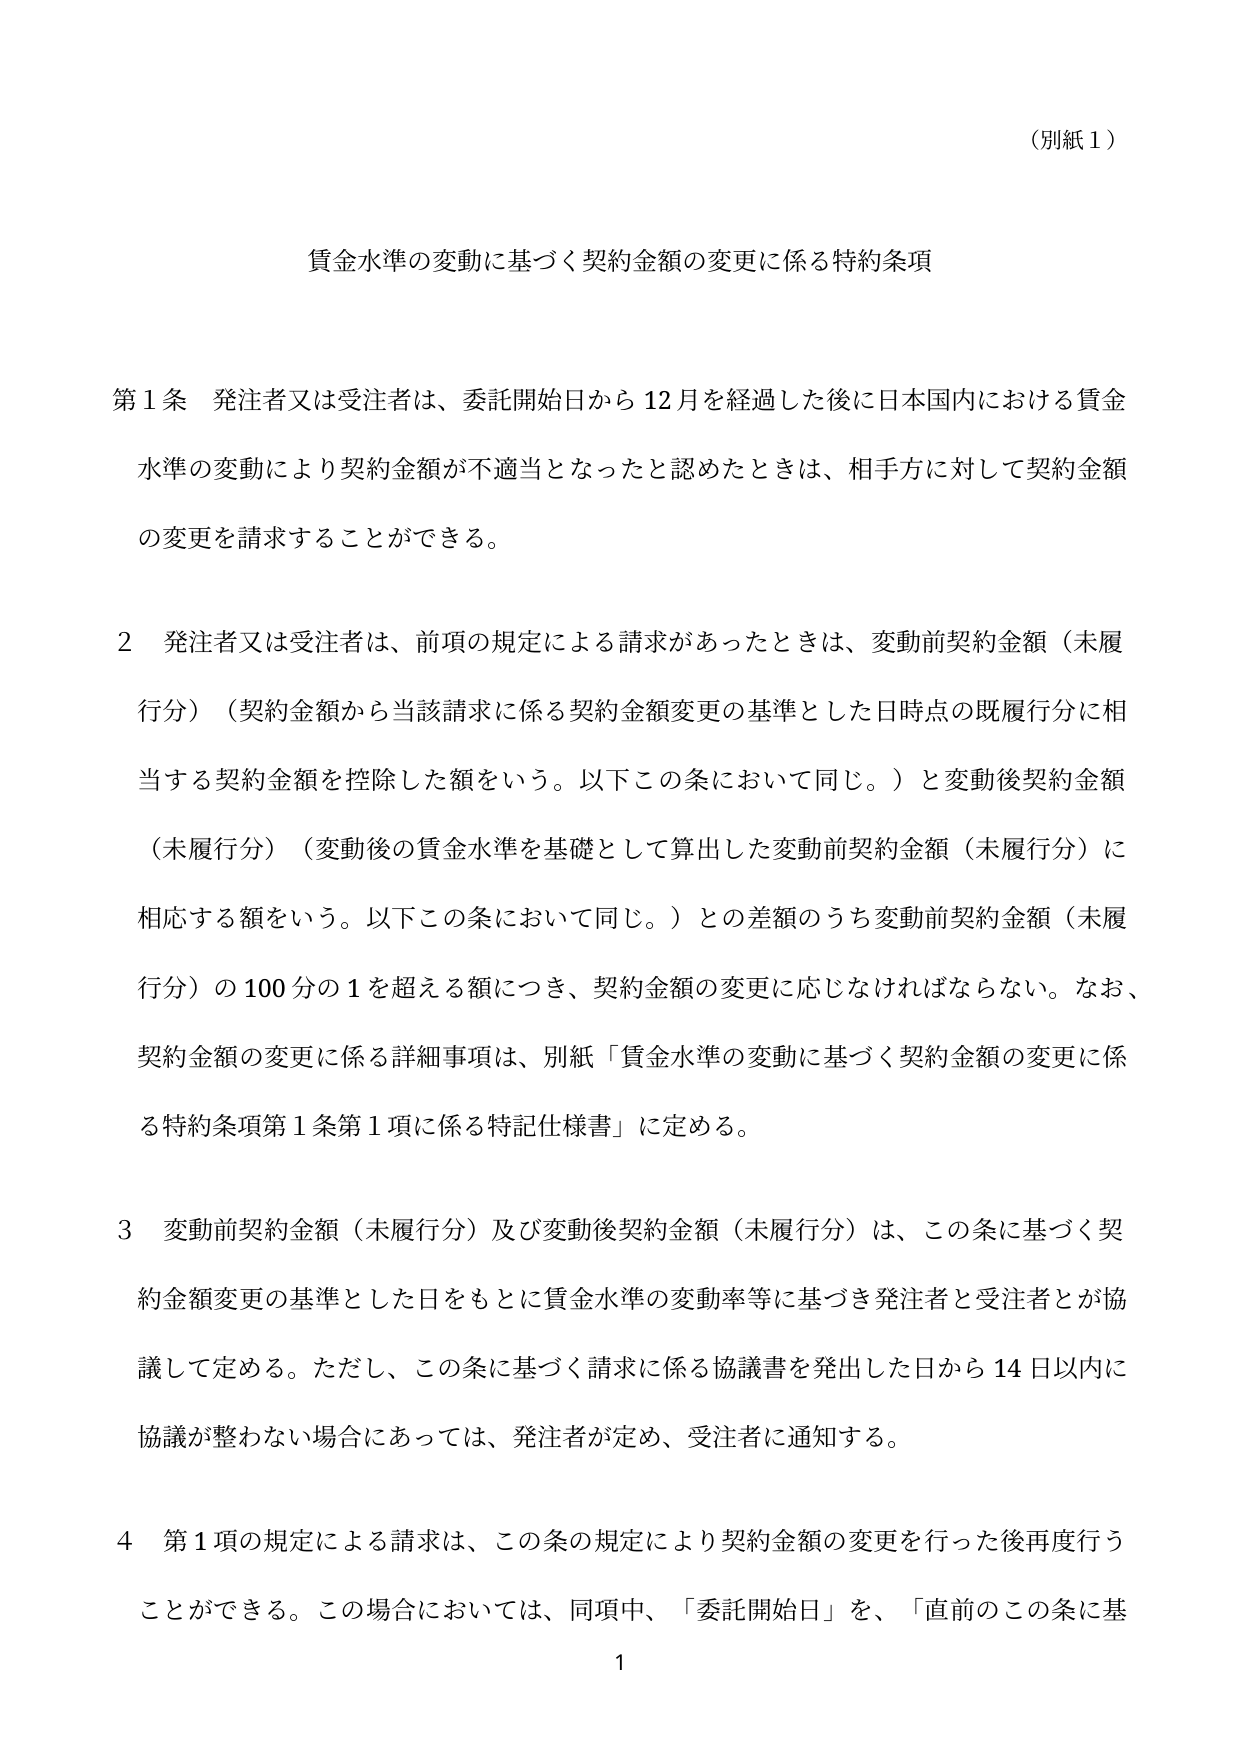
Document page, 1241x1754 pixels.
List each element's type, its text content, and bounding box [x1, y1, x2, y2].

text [112, 1505, 1128, 1643]
text ３ 変動前契約金額（未履行分）及び変動後契約金額（未履行分）は、この条に基づく契約金額変更の基準とした日をもとに賃金水準の変動率等に基づき発注者と受注者とが協議して定める。ただし、この条に基づく請求に係る協議書を発出した日から14 日以内に協議が整わない場合にあっては、発注者が定め、受注者に通知する。 [112, 1194, 1128, 1471]
text ２ 発注者又は受注者は、前項の規定による請求があったときは、変動前契約金額（未履行分）（契約金額から当該請求に係る契約金額変更の基準とした日時点の既履行分に相当する契約金額を控除した額をいう。以下この条において同じ。）と変動後契約金額（未履行分）（変動後の賃金水準を基礎として算出した変動前契約金額（未履行分）に相応する額をいう。以下この条において同じ。）との差額のうち変動前契約金額（未履行分）の100分の1を超える額につき、契約金額の変更に応じなければならない。なお、契約金額の変更に係る詳細事項は、別紙「賃金水準の変動に基づく契約金額の変更に係る特約条項第１条第１項に係る特記仕様書」に定める。 [112, 606, 1128, 1159]
text （別紙１） [112, 122, 1128, 156]
text 第１条 発注者又は受注者は、委託開始日から12月を経過した後に日本国内における賃金水準の変動により契約金額が不適当となったと認めたときは、相手方に対して契約金額の変更を請求することができる。 [112, 364, 1128, 571]
text 賃金水準の変動に基づく契約金額の変更に係る特約条項 [112, 226, 1128, 295]
